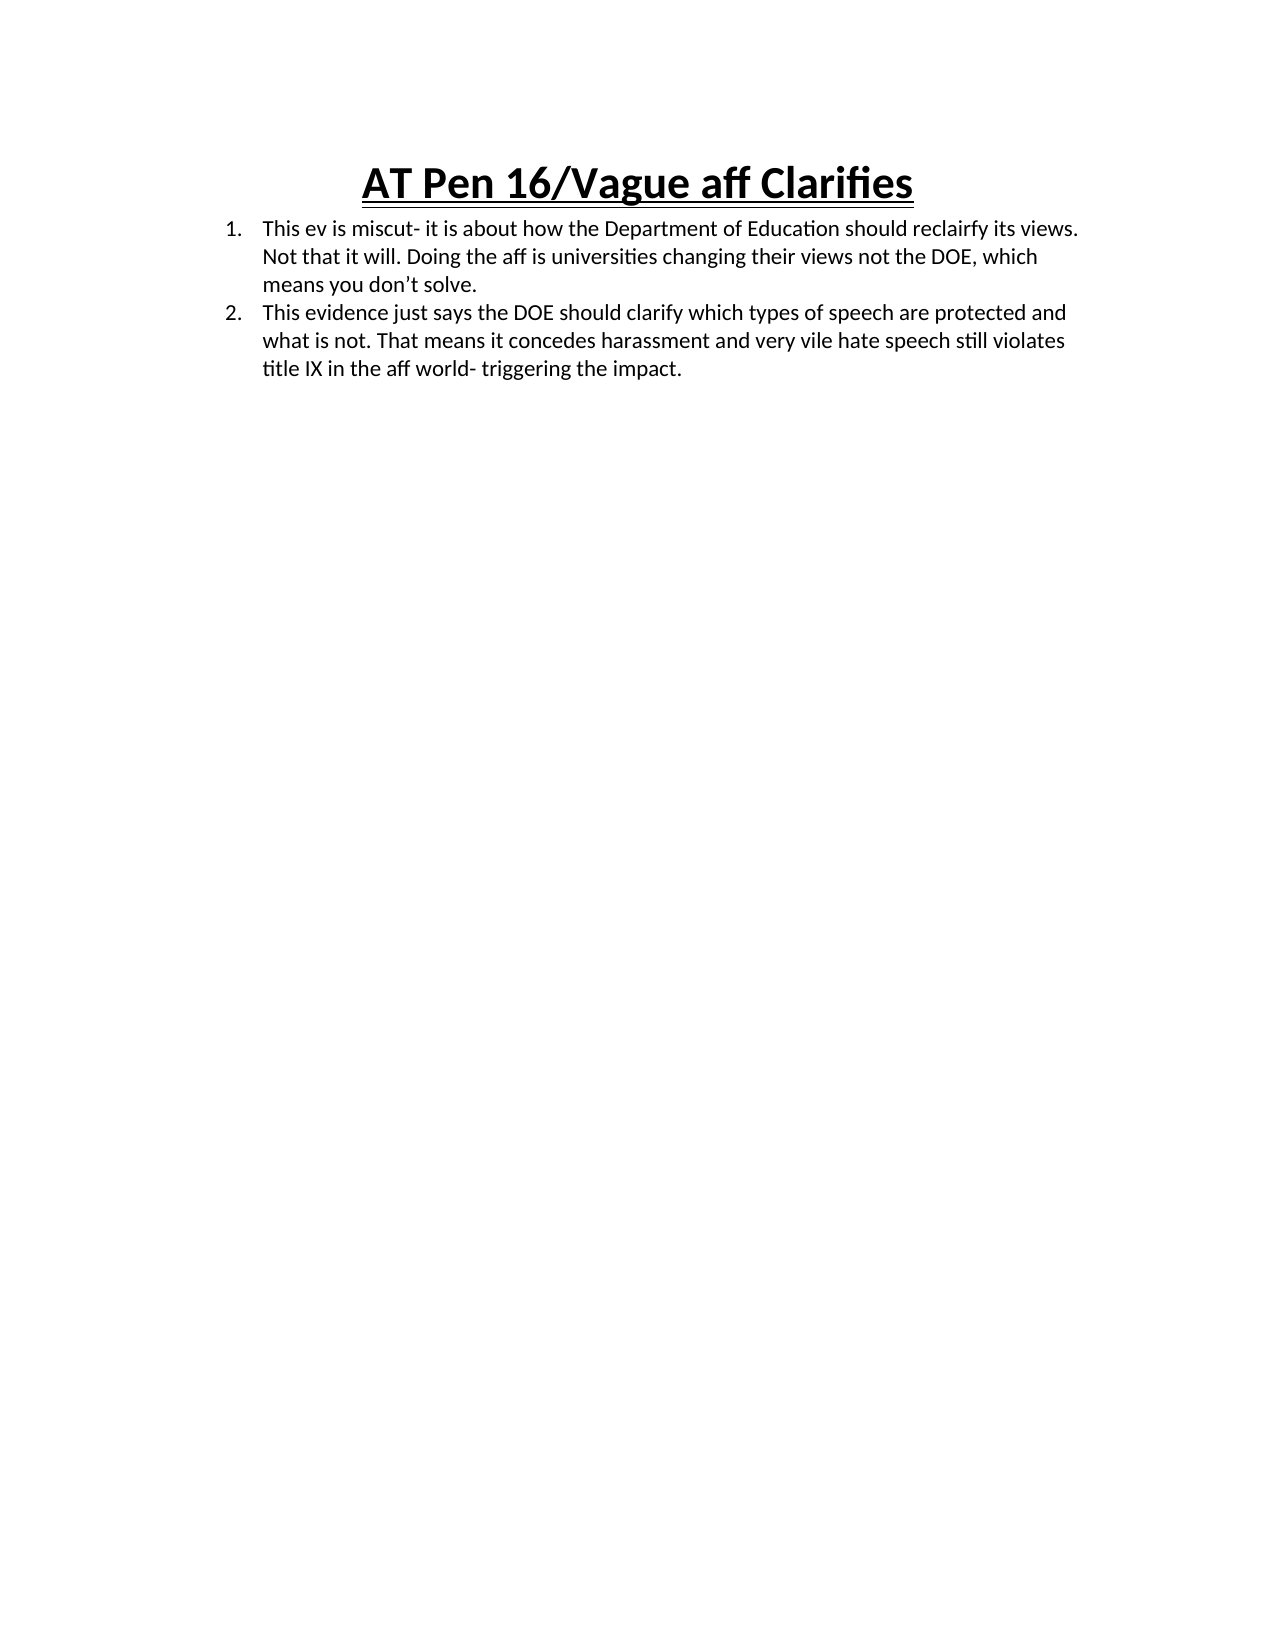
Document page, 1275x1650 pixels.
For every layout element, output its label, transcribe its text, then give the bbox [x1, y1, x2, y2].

subtitle AT Pen 16/Vague aff Clarifies [187, 154, 1087, 210]
list This ev is miscut- it is about how the Department of Education should reclairfy its views. Not that it will. Doing the aff is universities changing their views not the DOE, which means you don’t solve. [225, 214, 1087, 298]
list This evidence just says the DOE should clarify which types of speech are protected and what is not. That means it concedes harassment and very vile hate speech still violates title IX in the aff world- triggering the impact. [225, 298, 1087, 383]
